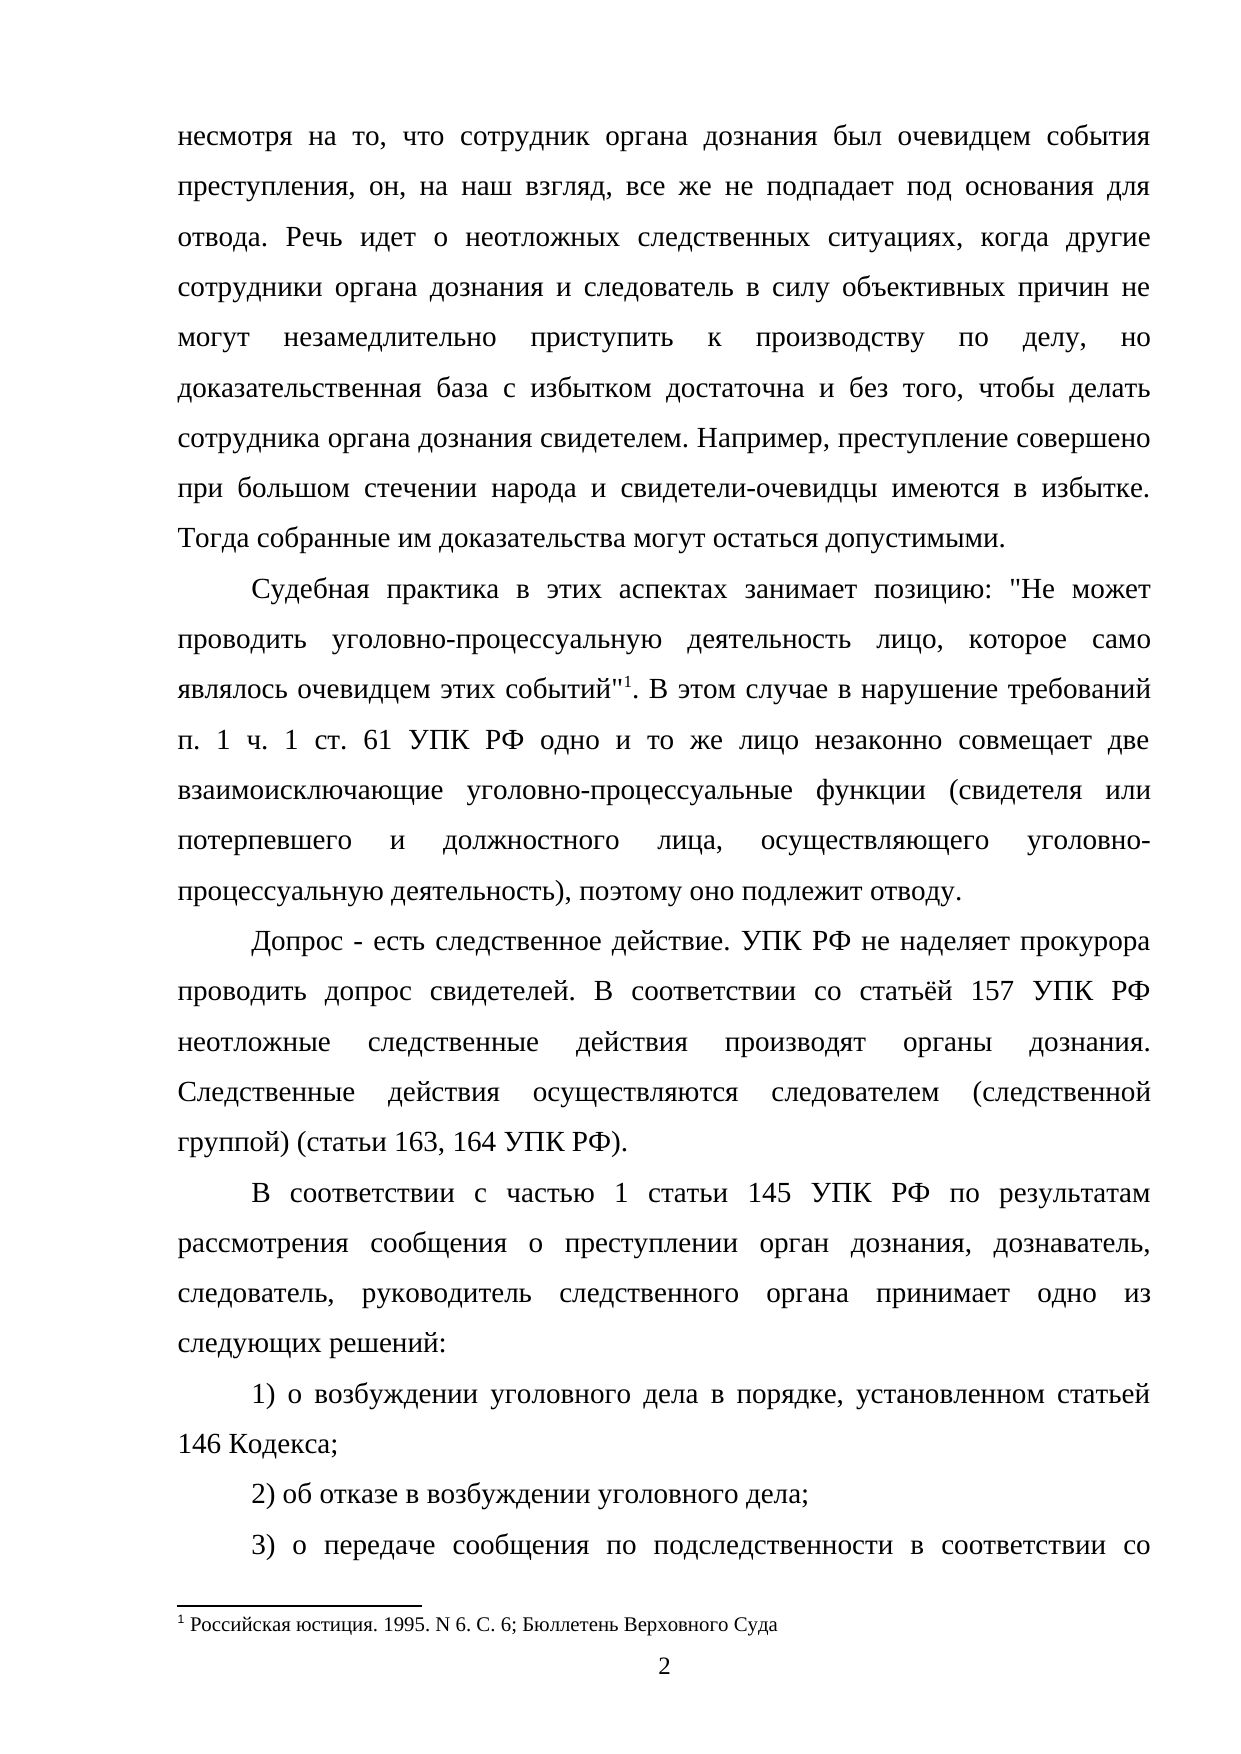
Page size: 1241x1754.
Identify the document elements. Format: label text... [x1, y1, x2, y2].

text 1) о возбуждении уголовного дела в порядке, установленном статьей 146 Кодекса; [177, 1376, 1152, 1460]
text 2) об отказе в возбуждении уголовного дела; [177, 1477, 1152, 1510]
text В соответствии с частью 1 статьи 145 УПК РФ по результатам рассмотрения сообщения о преступлении орган дознания, дознаватель, следователь, руководитель следственного органа принимает одно из следующих решений: [177, 1175, 1152, 1359]
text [177, 118, 1152, 554]
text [177, 1527, 1152, 1560]
text Допрос - есть следственное действие. УПК РФ не наделяет прокурора проводить допрос свидетелей. В соответствии со статьёй 157 УПК РФ неотложные следственные действия производят органы дознания. Следственные действия осуществляются следователем (следственной группой) (статьи 163, 164 УПК РФ). [177, 923, 1152, 1158]
text Судебная практика в этих аспектах занимает позицию: "Не может проводить уголовно-процессуальную деятельность лицо, которое само являлось очевидцем этих событий". В этом случае в нарушение требований п. 1 ч. 1 ст. 61 УПК РФ одно и то же лицо незаконно совмещает две взаимоисключающие уголовно-процессуальные функции (свидетеля или потерпевшего и должностного лица, осуществляющего уголовно-процессуальную деятельность), поэтому оно подлежит отводу. [177, 571, 1152, 906]
